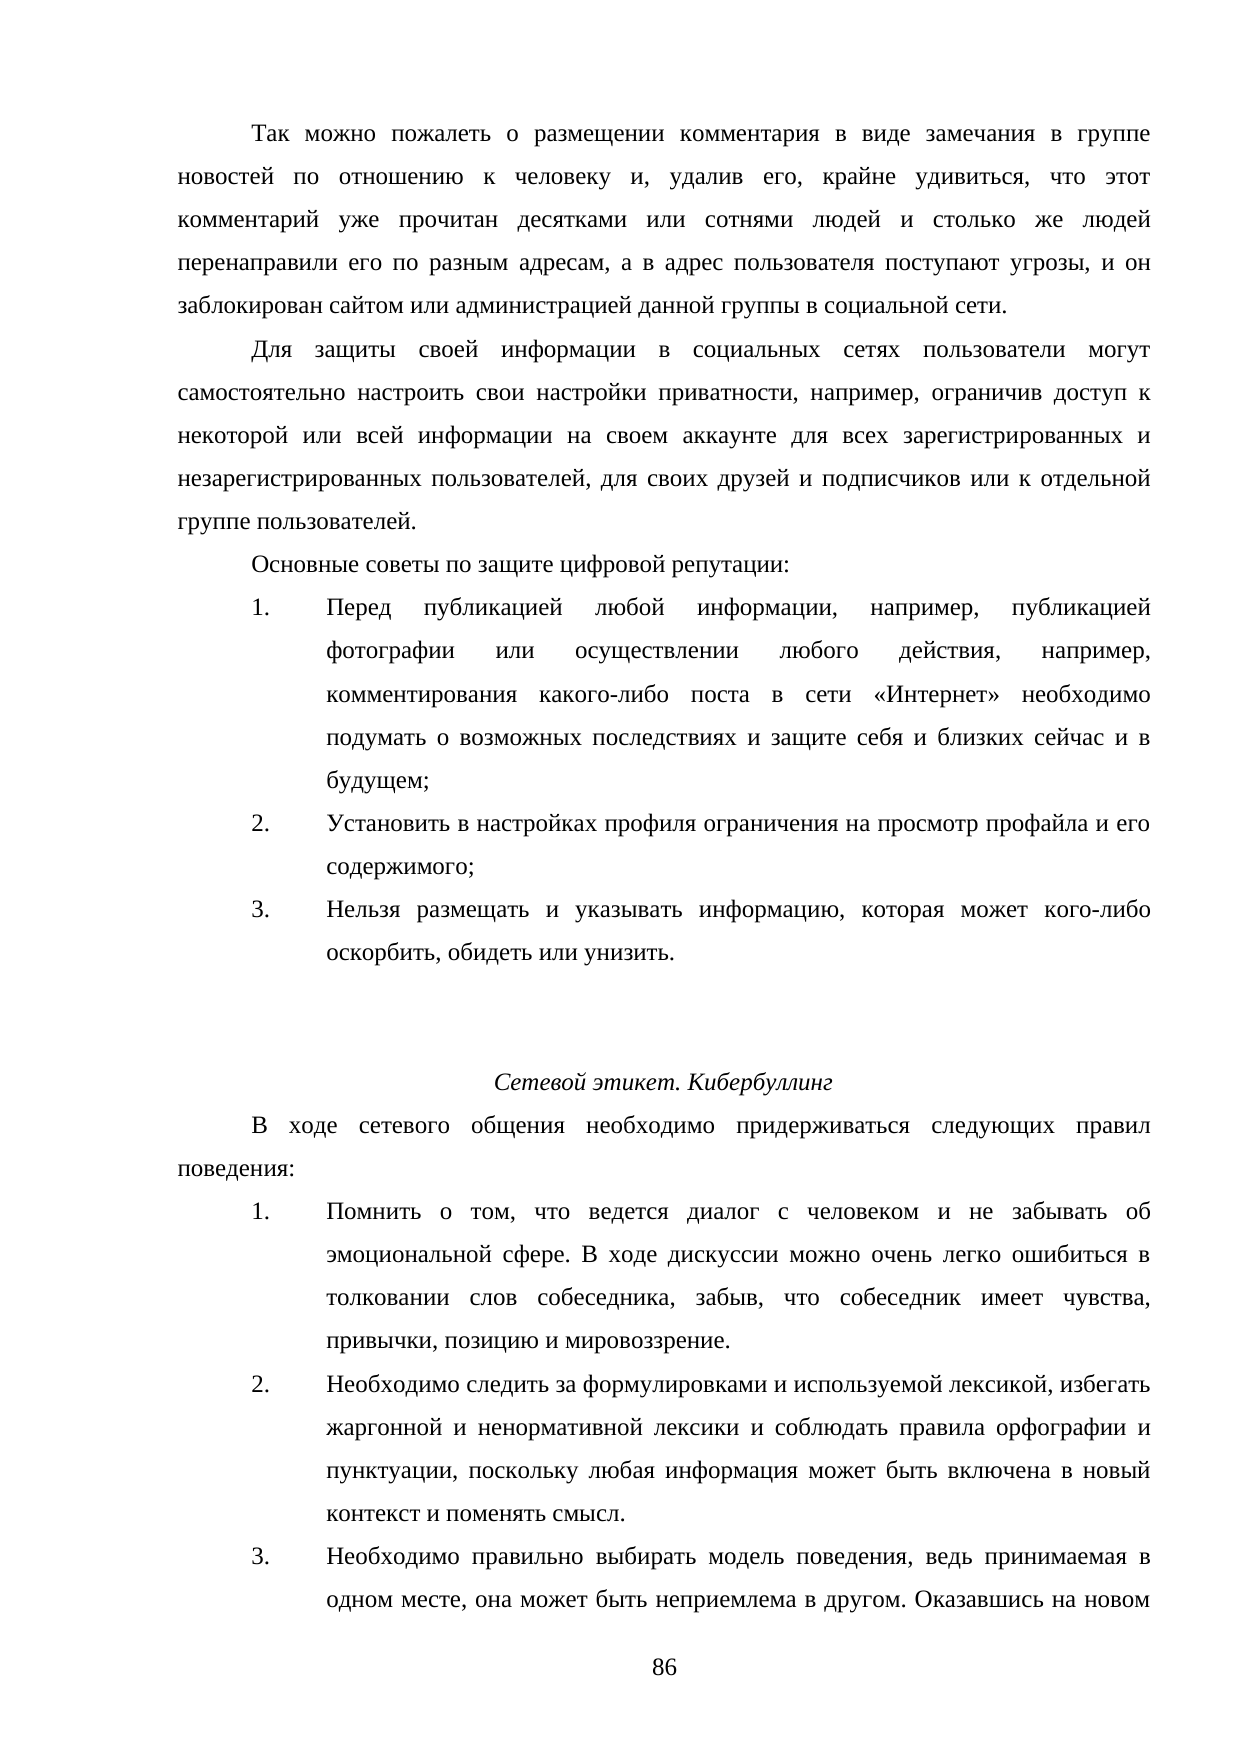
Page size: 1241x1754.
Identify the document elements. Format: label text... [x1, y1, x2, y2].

text В ходе сетевого общения необходимо придерживаться следующих правил поведения: [177, 1110, 1152, 1182]
text Сетевой этикет. Кибербуллинг [177, 1067, 1152, 1096]
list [251, 1541, 1152, 1613]
text Так можно пожалеть о размещении комментария в виде замечания в группе новостей по отношению к человеку и, удалив его, крайне удивиться, что этот комментарий уже прочитан десятками или сотнями людей и столько же людей перенаправили его по разным адресам, а в адрес пользователя поступают угрозы, и он заблокирован сайтом или администрацией данной группы в социальной сети. [177, 118, 1152, 319]
list Помнить о том, что ведется диалог с человеком и не забывать об эмоциональной сфере. В ходе дискуссии можно очень легко ошибиться в толковании слов собеседника, забыв, что собеседник имеет чувства, привычки, позицию и мировоззрение. [251, 1196, 1152, 1354]
list Необходимо следить за формулировками и используемой лексикой, избегать жаргонной и ненормативной лексики и соблюдать правила орфографии и пунктуации, поскольку любая информация может быть включена в новый контекст и поменять смысл. [251, 1369, 1152, 1527]
list Установить в настройках профиля ограничения на просмотр профайла и его содержимого; [251, 808, 1152, 880]
list Перед публикацией любой информации, например, публикацией фотографии или осуществлении любого действия, например, комментирования какого-либо поста в сети «Интернет» необходимо подумать о возможных последствиях и защите себя и близких сейчас и в будущем; [251, 592, 1152, 794]
text Для защиты своей информации в социальных сетях пользователи могут самостоятельно настроить свои настройки приватности, например, ограничив доступ к некоторой или всей информации на своем аккаунте для всех зарегистрированных и незарегистрированных пользователей, для своих друзей и подписчиков или к отдельной группе пользователей. [177, 334, 1152, 535]
text Основные советы по защите цифровой репутации: [177, 549, 1152, 578]
list Нельзя размещать и указывать информацию, которая может кого-либо оскорбить, обидеть или унизить. [251, 894, 1152, 966]
